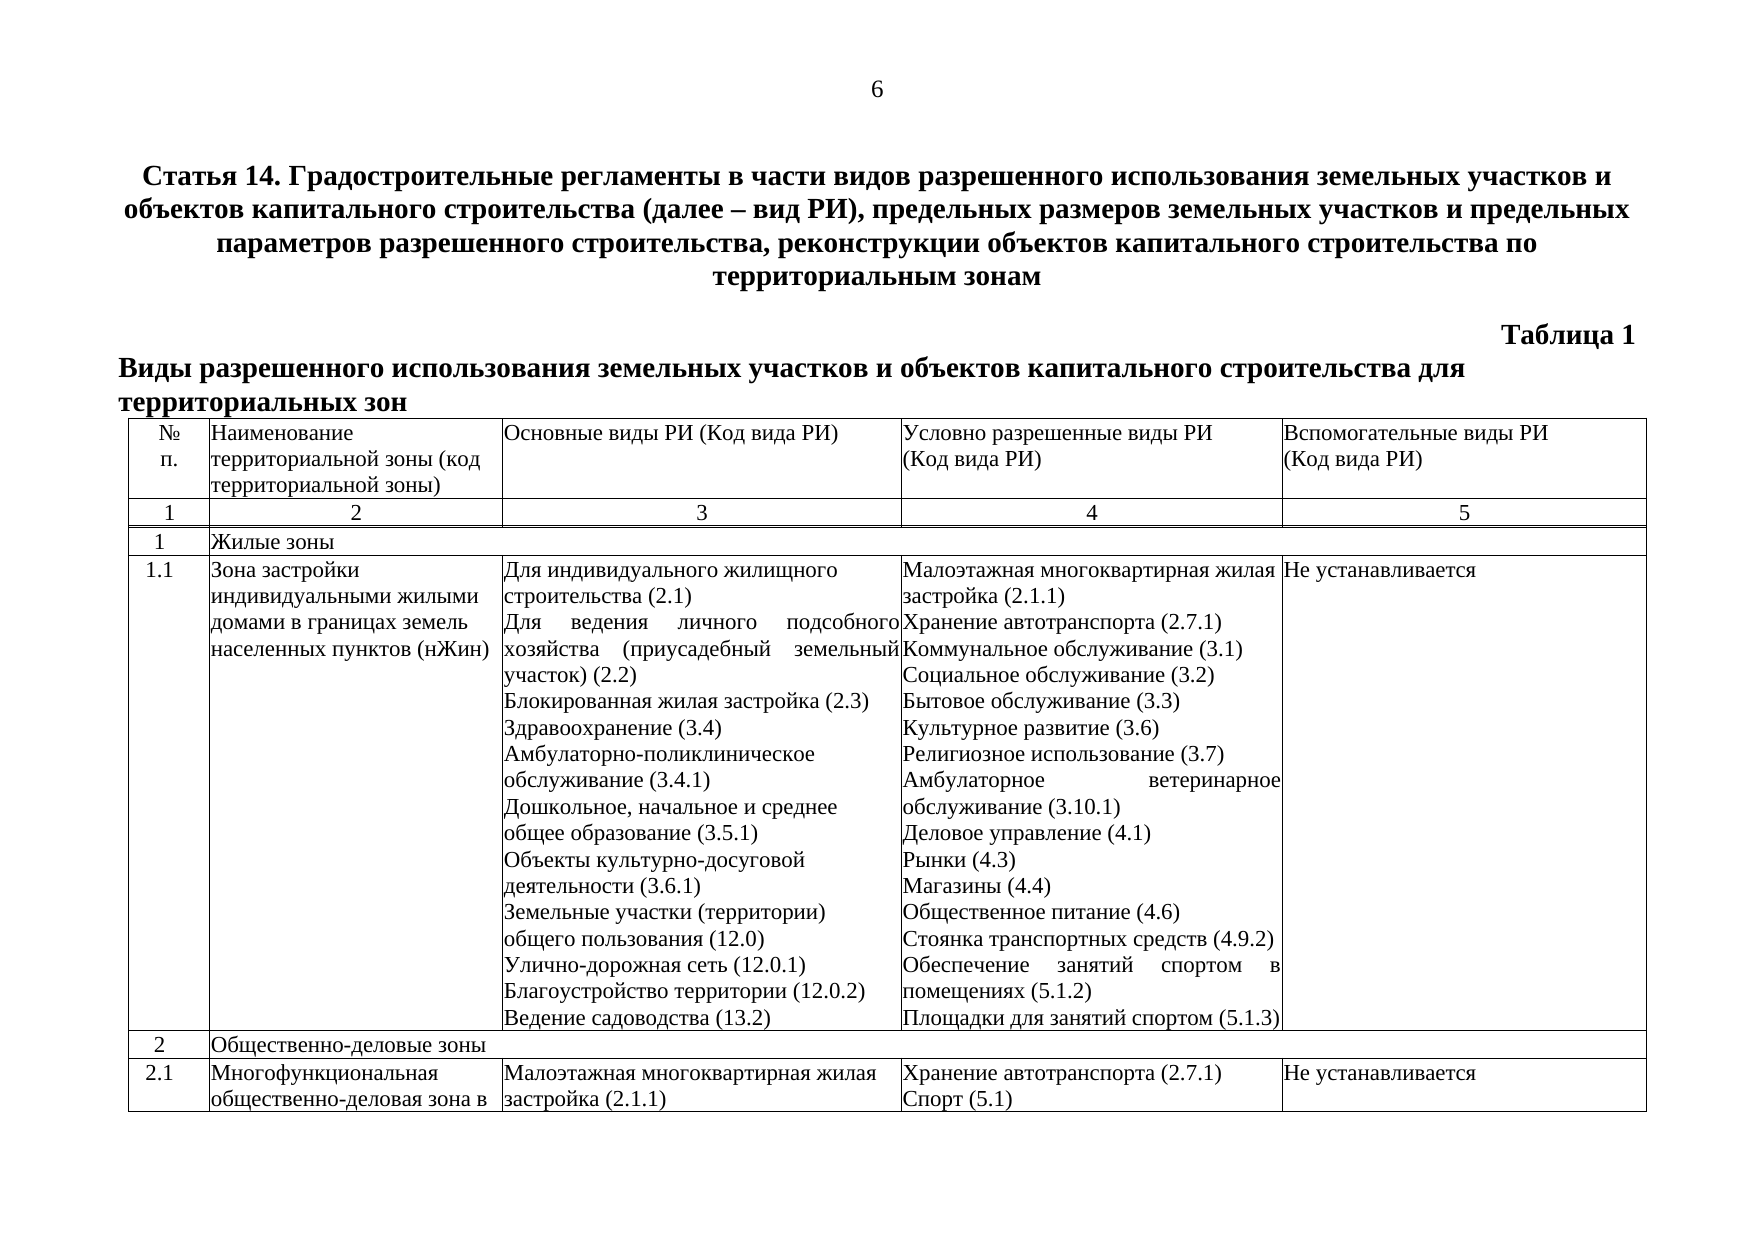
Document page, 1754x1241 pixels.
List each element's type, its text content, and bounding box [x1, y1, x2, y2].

table_cell Зона застройки индивидуальными жилыми домами в границах земель населенных пунктов (нЖин) [210, 556, 502, 1030]
table_cell Общественно-деловые зоны [210, 1031, 1646, 1057]
table_header № п. [129, 419, 209, 498]
table_cell 1 [129, 499, 209, 525]
table_header Вспомогательные виды РИ (Код вида РИ) [1283, 419, 1646, 498]
table_header Условно разрешенные виды РИ (Код вида РИ) [902, 419, 1282, 498]
table_cell 3 [503, 499, 901, 525]
table_header Наименование территориальной зоны (код территориальной зоны) [210, 419, 502, 498]
table_cell [129, 556, 209, 1030]
table_cell Жилые зоны [210, 528, 1646, 555]
subtitle Статья 14. Градостроительные регламенты в части видов разрешенного использования земельных участков и объектов капитального строительства (далее – вид РИ), предельных размеров земельных участков и предельных параметров разрешенного строительства, реконструкции объектов капитального строительства по территориальным зонам [118, 158, 1636, 292]
table_cell Не устанавливается [1283, 556, 1646, 1030]
table_cell 5 [1283, 499, 1646, 525]
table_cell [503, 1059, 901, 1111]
table_cell [129, 1059, 209, 1111]
table_cell Для индивидуального жилищного строительства (2.1) Для ведения личного подсобного хозяйства (приусадебный земельный участок) (2.2) Блокированная жилая застройка (2.3) Здравоохранение (3.4) Амбулаторно-поликлиническое обслуживание (3.4.1) Дошкольное, начальное и среднее общее образование (3.5.1) Объекты культурно-досуговой деятельности (3.6.1) Земельные участки (территории) общего пользования (12.0) Улично-дорожная сеть (12.0.1) Благоустройство территории (12.0.2) Ведение садоводства (13.2) [503, 556, 901, 1030]
table_cell 4 [902, 499, 1282, 525]
table_cell Многофункциональная общественно-деловая зона в границах земель населенных пунктов (нОм) [210, 1059, 502, 1111]
table_header Основные виды РИ (Код вида РИ) [503, 419, 901, 498]
table_cell [129, 1031, 209, 1057]
table_cell [129, 528, 209, 555]
table_cell 2 [210, 499, 502, 525]
text Таблица 1 [118, 317, 1636, 351]
table_cell Малоэтажная многоквартирная жилая застройка (2.1.1) Хранение автотранспорта (2.7.1) Коммунальное обслуживание (3.1) Социальное обслуживание (3.2) Бытовое обслуживание (3.3) Культурное развитие (3.6) Религиозное использование (3.7) Амбулаторное ветеринарное обслуживание (3.10.1) Деловое управление (4.1) Рынки (4.3) Магазины (4.4) Общественное питание (4.6) Стоянка транспортных средств (4.9.2) Обеспечение занятий спортом в помещениях (5.1.2) Площадки для занятий спортом (5.1.3) [902, 556, 1282, 1030]
text Виды разрешенного использования земельных участков и объектов капитального строительства для территориальных зон [118, 351, 1636, 418]
table_cell Не устанавливается [1283, 1059, 1646, 1111]
